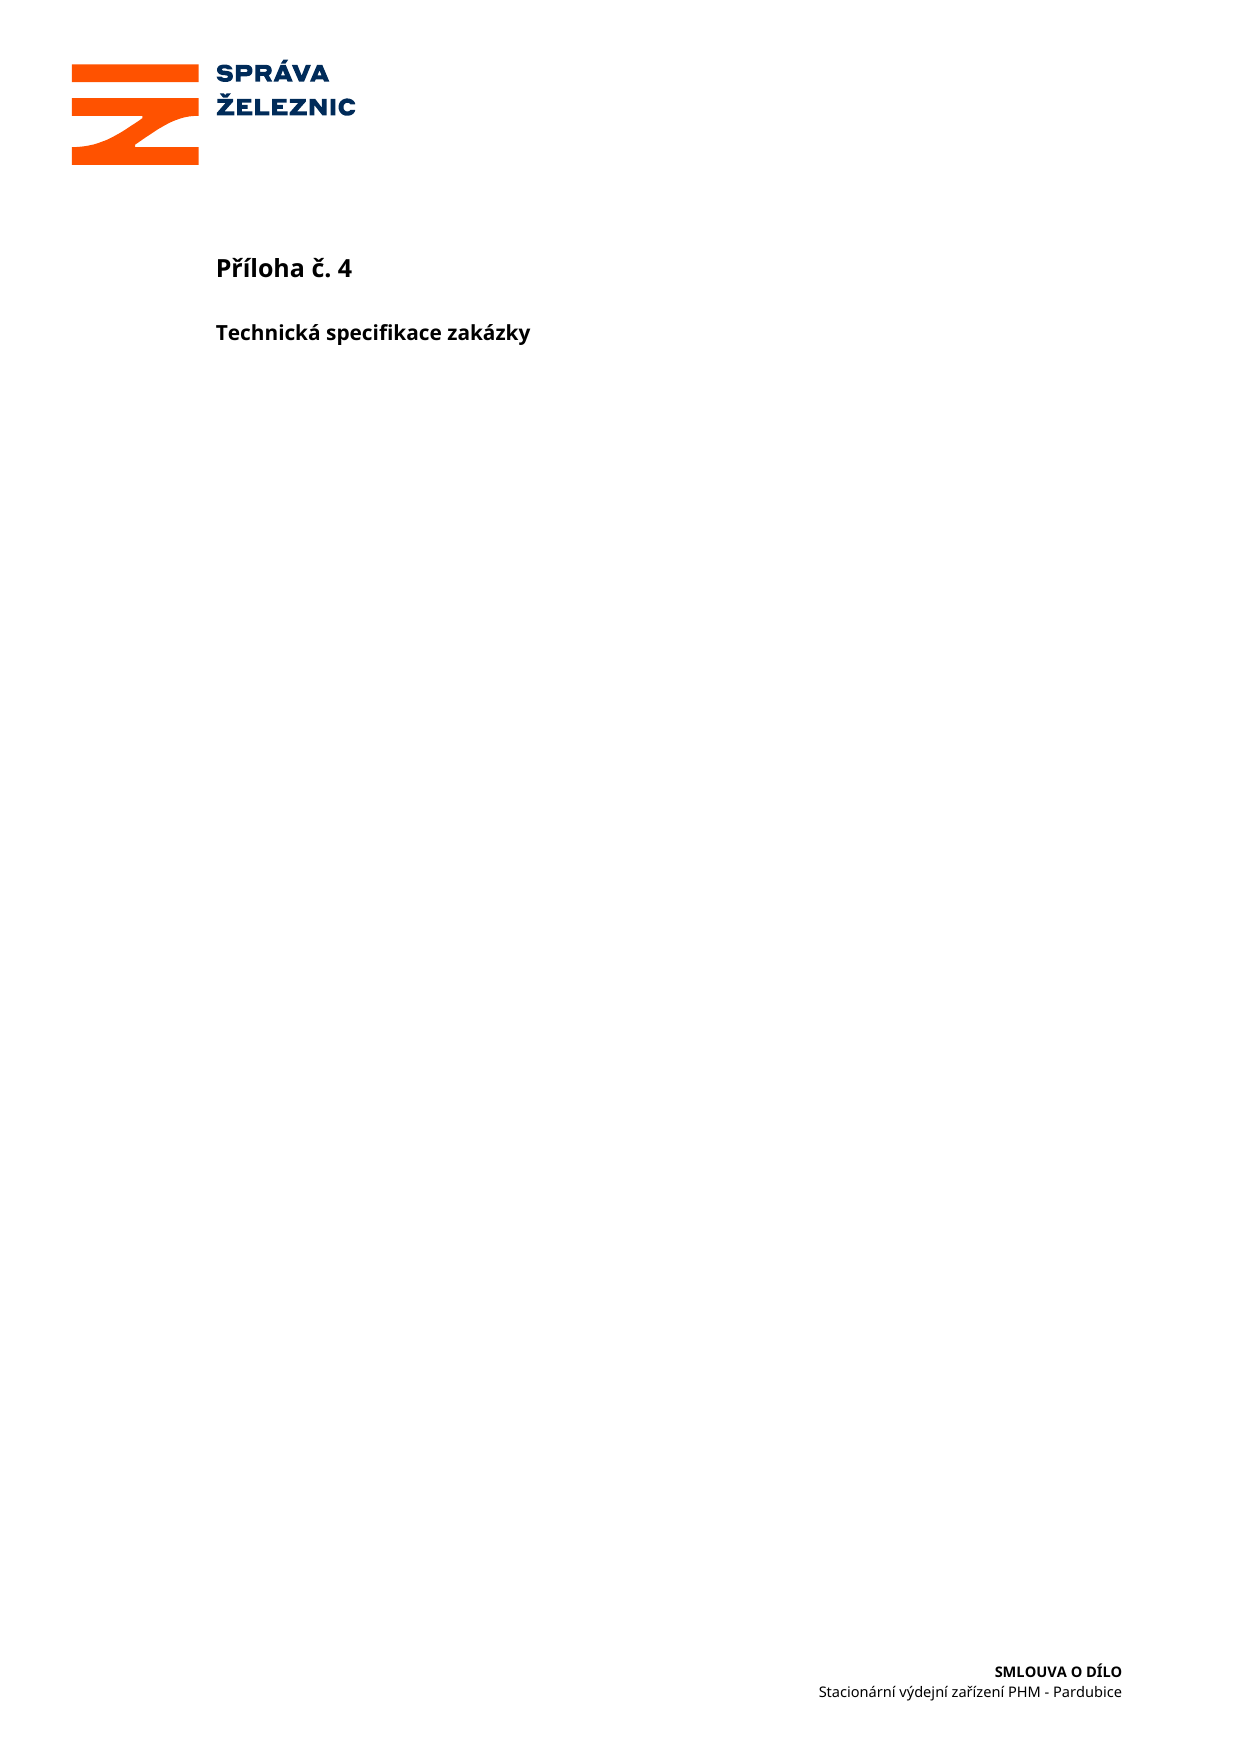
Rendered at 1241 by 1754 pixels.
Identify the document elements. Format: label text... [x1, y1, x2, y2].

text Technická specifikace zakázky [216, 318, 1122, 347]
text Příloha č. 4 [216, 250, 1122, 284]
